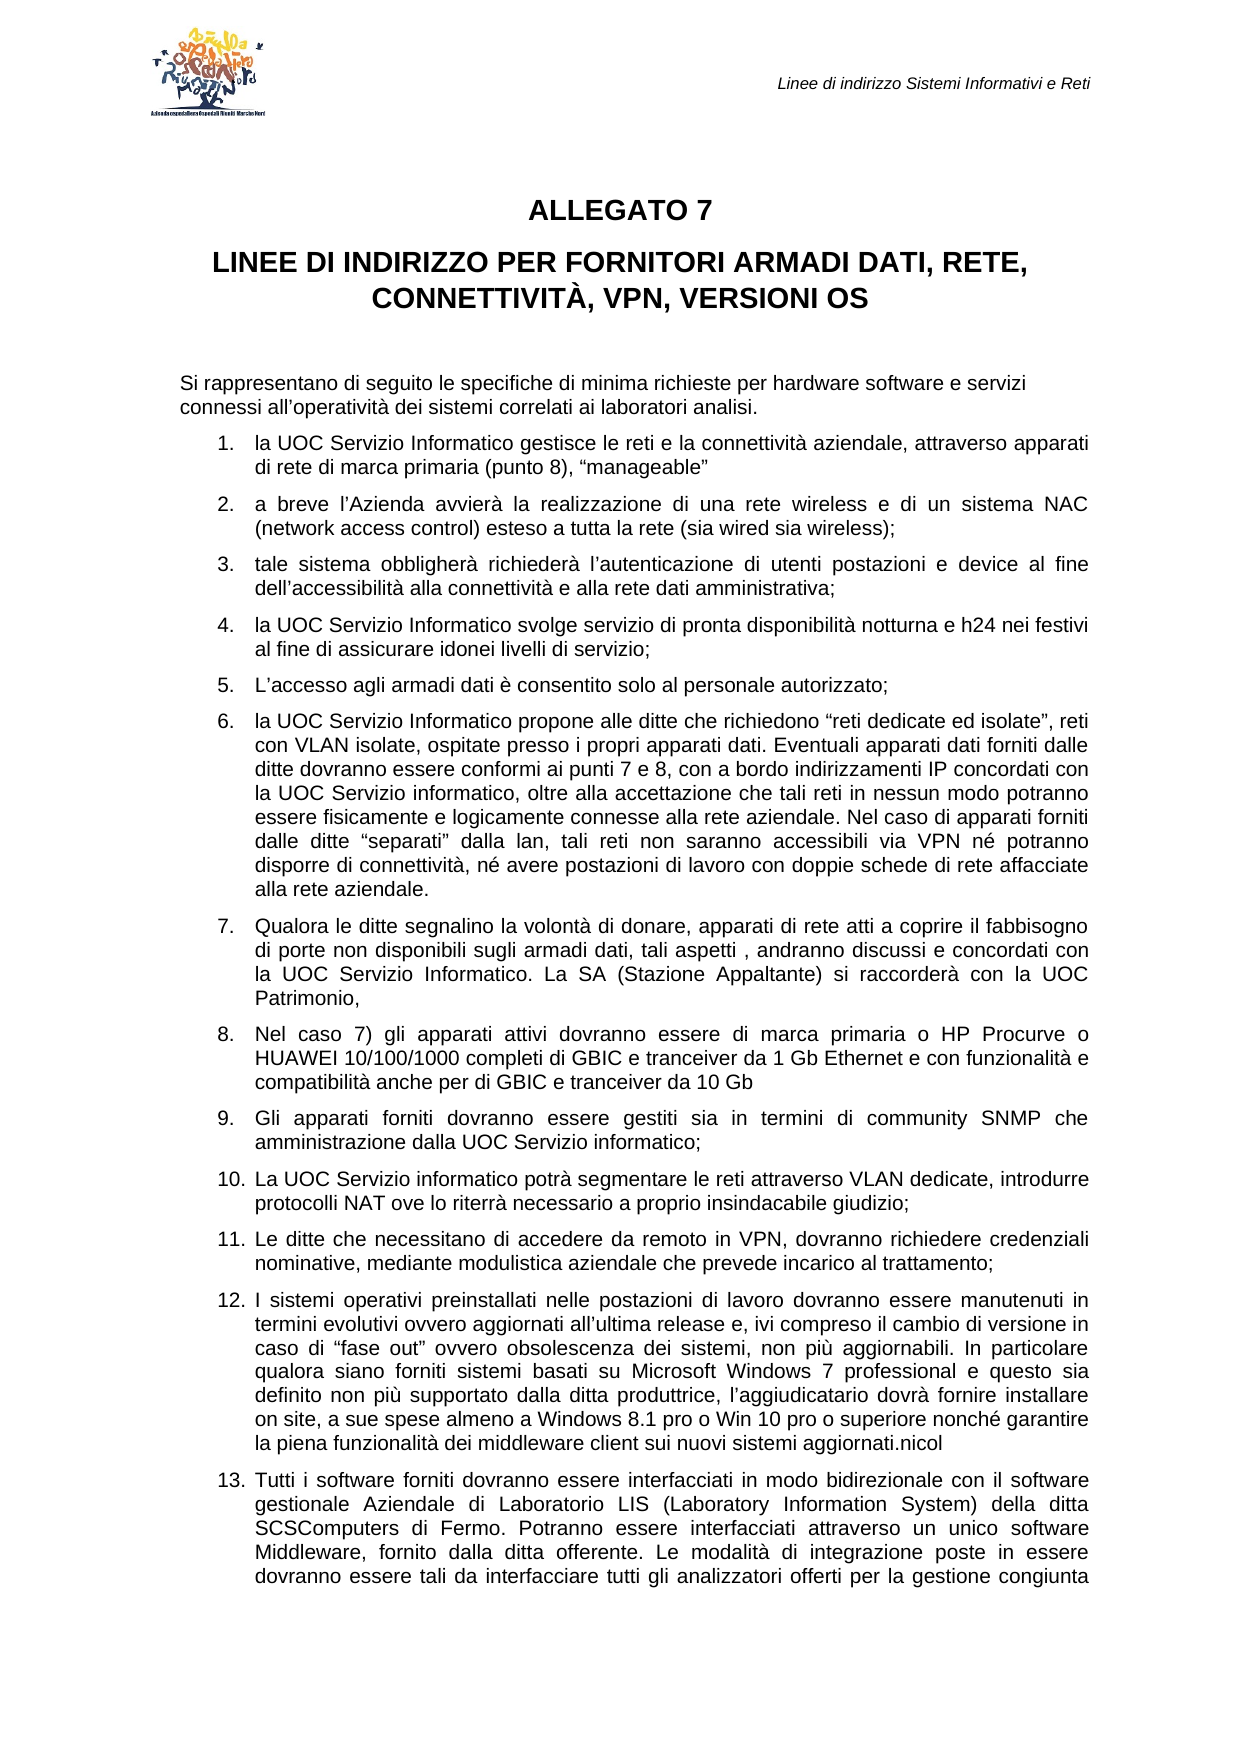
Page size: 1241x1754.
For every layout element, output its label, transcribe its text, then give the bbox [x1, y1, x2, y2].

list Gli apparati forniti dovranno essere gestiti sia in termini di community SNMP che amministrazione dalla UOC Servizio informatico; [217, 1106, 1090, 1154]
text LINEE DI INDIRIZZO PER FORNITORI ARMADI DATI, RETE, CONNETTIVITÀ, VPN, VERSIONI OS [150, 245, 1090, 315]
list la UOC Servizio Informatico propone alle ditte che richiedono “reti dedicate ed isolate”, reti con VLAN isolate, ospitate presso i propri apparati dati. Eventuali apparati dati forniti dalle ditte dovranno essere conformi ai punti 7 e 8, con a bordo indirizzamenti IP concordati con la UOC Servizio informatico, oltre alla accettazione che tali reti in nessun modo potranno essere fisicamente e logicamente connesse alla rete aziendale. Nel caso di apparati forniti dalle ditte “separati” dalla lan, tali reti non saranno accessibili via VPN né potranno disporre di connettività, né avere postazioni di lavoro con doppie schede di rete affacciate alla rete aziendale. [217, 709, 1090, 901]
list a breve l’Azienda avvierà la realizzazione di una rete wireless e di un sistema NAC (network access control) esteso a tutta la rete (sia wired sia wireless); [217, 492, 1090, 539]
picture [150, 26, 266, 116]
list I sistemi operativi preinstallati nelle postazioni di lavoro dovranno essere manutenuti in termini evolutivi ovvero aggiornati all’ultima release e, ivi compreso il cambio di versione in caso di “fase out” ovvero obsolescenza dei sistemi, non più aggiornabili. In particolare qualora siano forniti sistemi basati su Microsoft Windows 7 professional e questo sia definito non più supportato dalla ditta produttrice, l’aggiudicatario dovrà fornire installare on site, a sue spese almeno a Windows 8.1 pro o Win 10 pro o superiore nonché garantire la piena funzionalità dei middleware client sui nuovi sistemi aggiornati.nicol [217, 1287, 1090, 1455]
text Si rappresentano di seguito le specifiche di minima richieste per hardware software e servizi connessi all’operatività dei sistemi correlati ai laboratori analisi. [179, 371, 1090, 419]
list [217, 1468, 1090, 1587]
list la UOC Servizio Informatico gestisce le reti e la connettività aziendale, attraverso apparati di rete di marca primaria (punto 8), “manageable” [217, 431, 1090, 479]
list la UOC Servizio Informatico svolge servizio di pronta disponibilità notturna e h24 nei festivi al fine di assicurare idonei livelli di servizio; [217, 612, 1090, 660]
list L’accesso agli armadi dati è consentito solo al personale autorizzato; [217, 673, 1090, 697]
text ALLEGATO 7 [150, 192, 1090, 226]
list Nel caso 7) gli apparati attivi dovranno essere di marca primaria o HP Procurve o HUAWEI 10/100/1000 completi di GBIC e tranceiver da 1 Gb Ethernet e con funzionalità e compatibilità anche per di GBIC e tranceiver da 10 Gb [217, 1022, 1090, 1094]
list La UOC Servizio informatico potrà segmentare le reti attraverso VLAN dedicate, introdurre protocolli NAT ove lo riterrà necessario a proprio insindacabile giudizio; [217, 1167, 1090, 1214]
list Qualora le ditte segnalino la volontà di donare, apparati di rete atti a coprire il fabbisogno di porte non disponibili sugli armadi dati, tali aspetti , andranno discussi e concordati con la UOC Servizio Informatico. La SA (Stazione Appaltante) si raccorderà con la UOC Patrimonio, [217, 913, 1090, 1009]
list Le ditte che necessitano di accedere da remoto in VPN, dovranno richiedere credenziali nominative, mediante modulistica aziendale che prevede incarico al trattamento; [217, 1227, 1090, 1275]
list tale sistema obbligherà richiederà l’autenticazione di utenti postazioni e device al fine dell’accessibilità alla connettività e alla rete dati amministrativa; [217, 552, 1090, 600]
